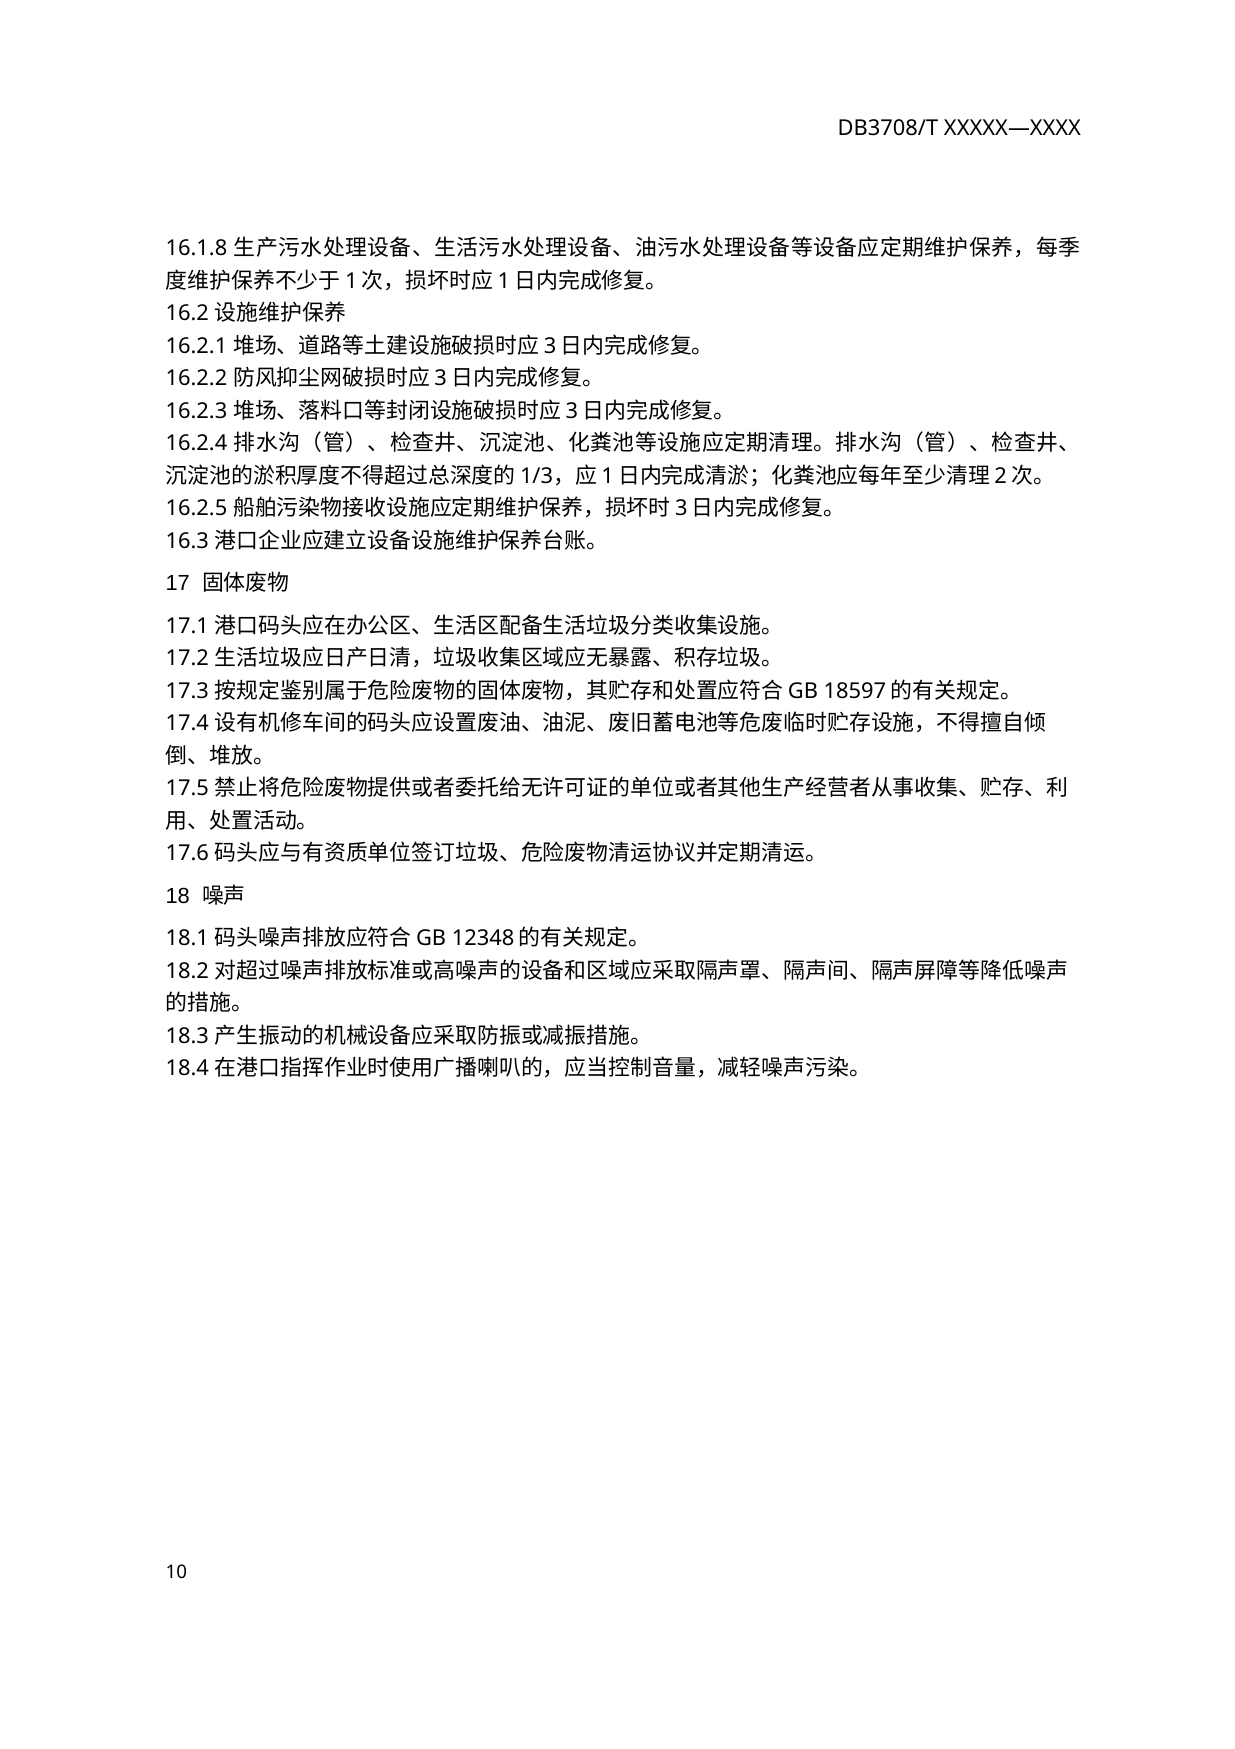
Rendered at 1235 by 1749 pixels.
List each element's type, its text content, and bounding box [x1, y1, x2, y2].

text 16.2.4 排水沟（管）、检查井、沉淀池、化粪池等设施应定期清理。排水沟（管）、检查井、沉淀池的淤积厚度不得超过总深度的1/3，应1日内完成清淤；化粪池应每年至少清理2次。 [165, 425, 1081, 490]
text 16.3 港口企业应建立设备设施维护保养台账。 [165, 522, 1081, 555]
text 16.2 设施维护保养 [165, 295, 1081, 327]
list 18.3 产生振动的机械设备应采取防振或减振措施。 [165, 1017, 1081, 1050]
list 17.1 港口码头应在办公区、生活区配备生活垃圾分类收集设施。 [165, 607, 1081, 640]
subtitle 18 噪声 [165, 878, 1081, 909]
list 18.4 在港口指挥作业时使用广播喇叭的，应当控制音量，减轻噪声污染。 [165, 1050, 1081, 1082]
text 16.2.2 防风抑尘网破损时应3日内完成修复。 [165, 360, 1081, 392]
list 18.1 码头噪声排放应符合GB 12348的有关规定。 [165, 920, 1081, 952]
text 16.2.5 船舶污染物接收设施应定期维护保养，损坏时3日内完成修复。 [165, 490, 1081, 522]
text 16.1.8 生产污水处理设备、生活污水处理设备、油污水处理设备等设备应定期维护保养，每季度维护保养不少于1次，损坏时应1日内完成修复。 [165, 230, 1081, 295]
text 16.2.3 堆场、落料口等封闭设施破损时应3日内完成修复。 [165, 392, 1081, 425]
subtitle 17 固体废物 [165, 565, 1081, 597]
list 17.5 禁止将危险废物提供或者委托给无许可证的单位或者其他生产经营者从事收集、贮存、利用、处置活动。 [165, 770, 1081, 835]
list 17.3 按规定鉴别属于危险废物的固体废物，其贮存和处置应符合GB 18597的有关规定。 [165, 672, 1081, 705]
list 17.2 生活垃圾应日产日清，垃圾收集区域应无暴露、积存垃圾。 [165, 640, 1081, 672]
list 17.6 码头应与有资质单位签订垃圾、危险废物清运协议并定期清运。 [165, 835, 1081, 867]
list 18.2 对超过噪声排放标准或高噪声的设备和区域应采取隔声罩、隔声间、隔声屏障等降低噪声的措施。 [165, 952, 1081, 1017]
text 16.2.1 堆场、道路等土建设施破损时应3日内完成修复。 [165, 327, 1081, 360]
list 17.4 设有机修车间的码头应设置废油、油泥、废旧蓄电池等危废临时贮存设施，不得擅自倾倒、堆放。 [165, 705, 1081, 770]
